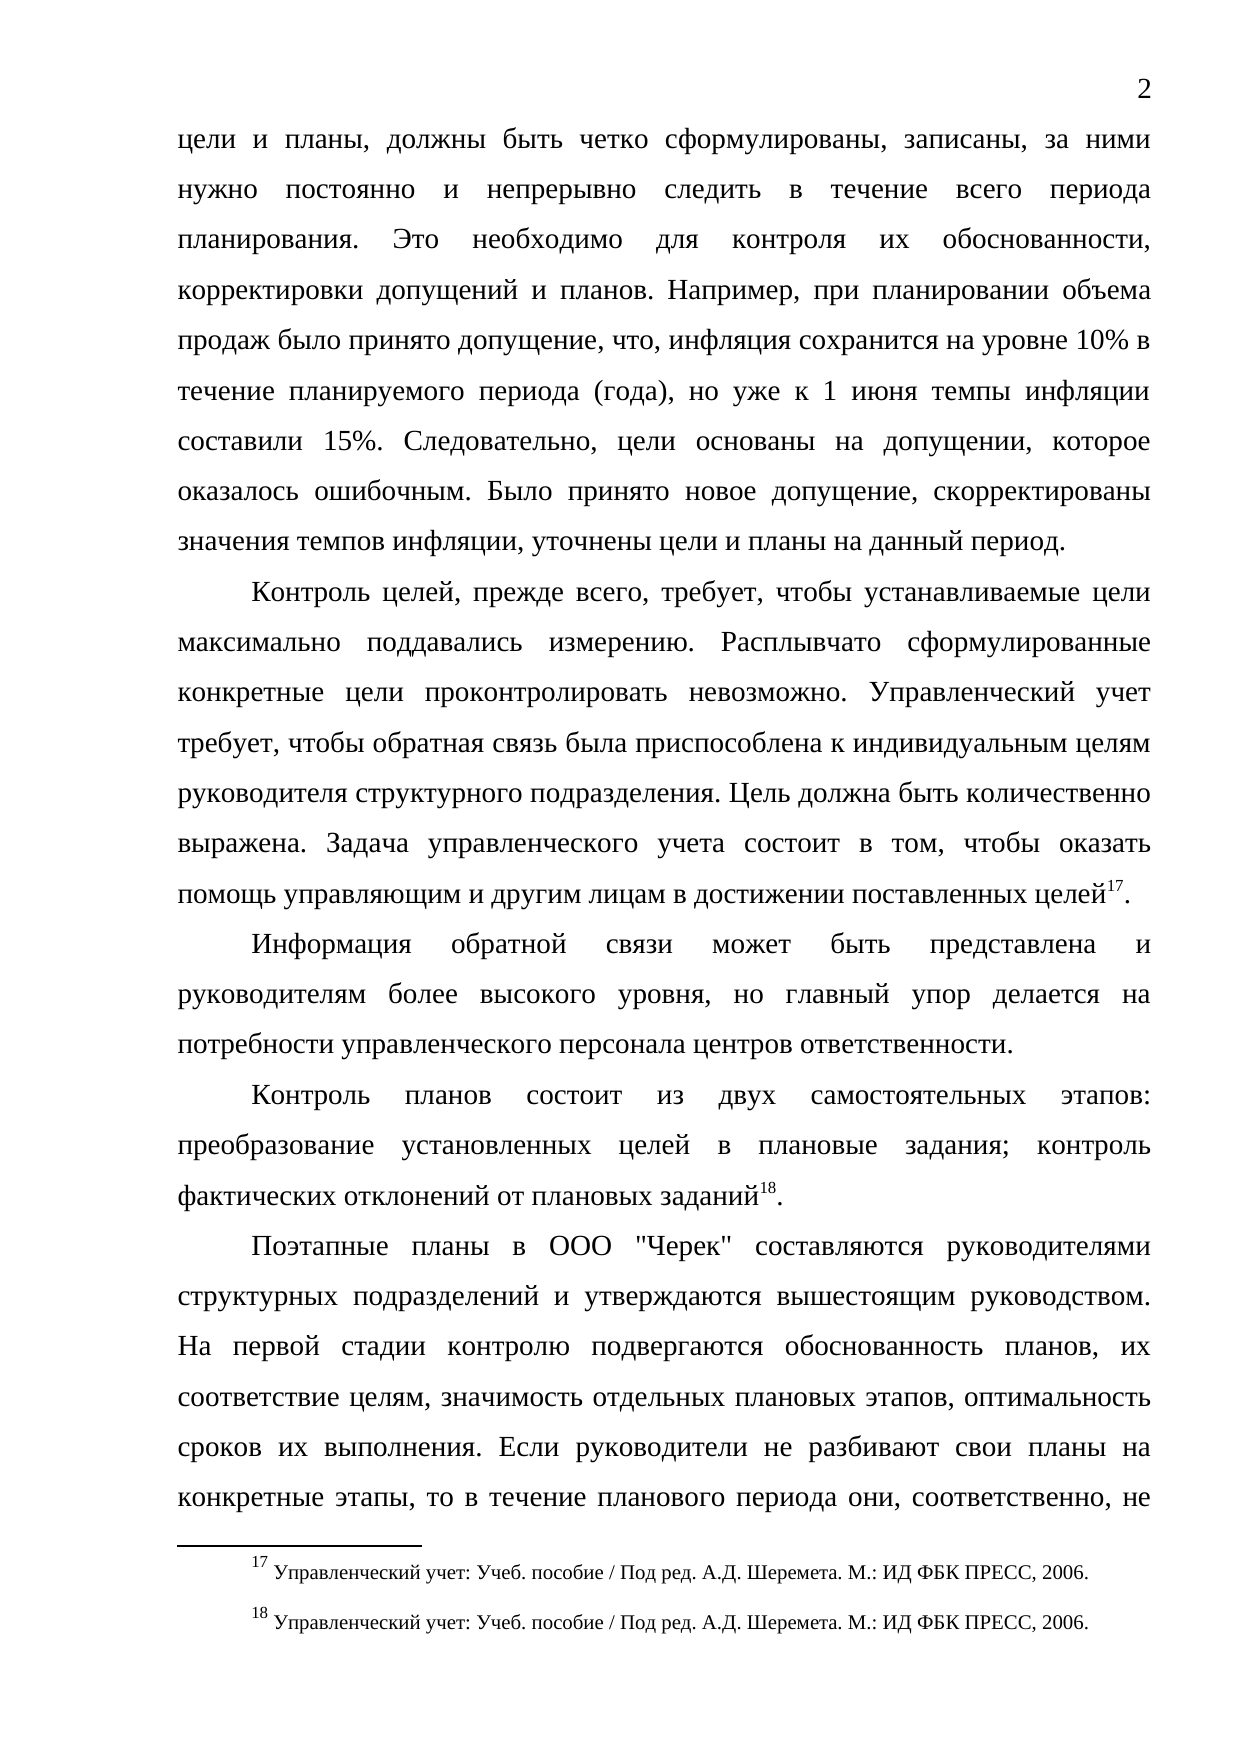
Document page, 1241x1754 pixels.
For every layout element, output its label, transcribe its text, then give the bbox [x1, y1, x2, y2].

text Контроль планов состоит из двух самостоятельных этапов: преобразование установленных целей в плановые задания; контроль фактических отклонений от плановых заданий. [177, 1077, 1152, 1211]
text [177, 1228, 1152, 1513]
text Информация обратной связи может быть представлена и руководителям более высокого уровня, но главный упор делается на потребности управленческого персонала центров ответственности. [177, 926, 1152, 1060]
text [177, 121, 1152, 557]
text Контроль целей, прежде всего, требует, чтобы устанавливаемые цели максимально поддавались измерению. Расплывчато сформулированные конкретные цели проконтролировать невозможно. Управленческий учет требует, чтобы обратная связь была приспособлена к индивидуальным целям руководителя структурного подразделения. Цель должна быть количественно выражена. Задача управленческого учета состоит в том, чтобы оказать помощь управляющим и другим лицам в достижении поставленных целей. [177, 574, 1152, 909]
